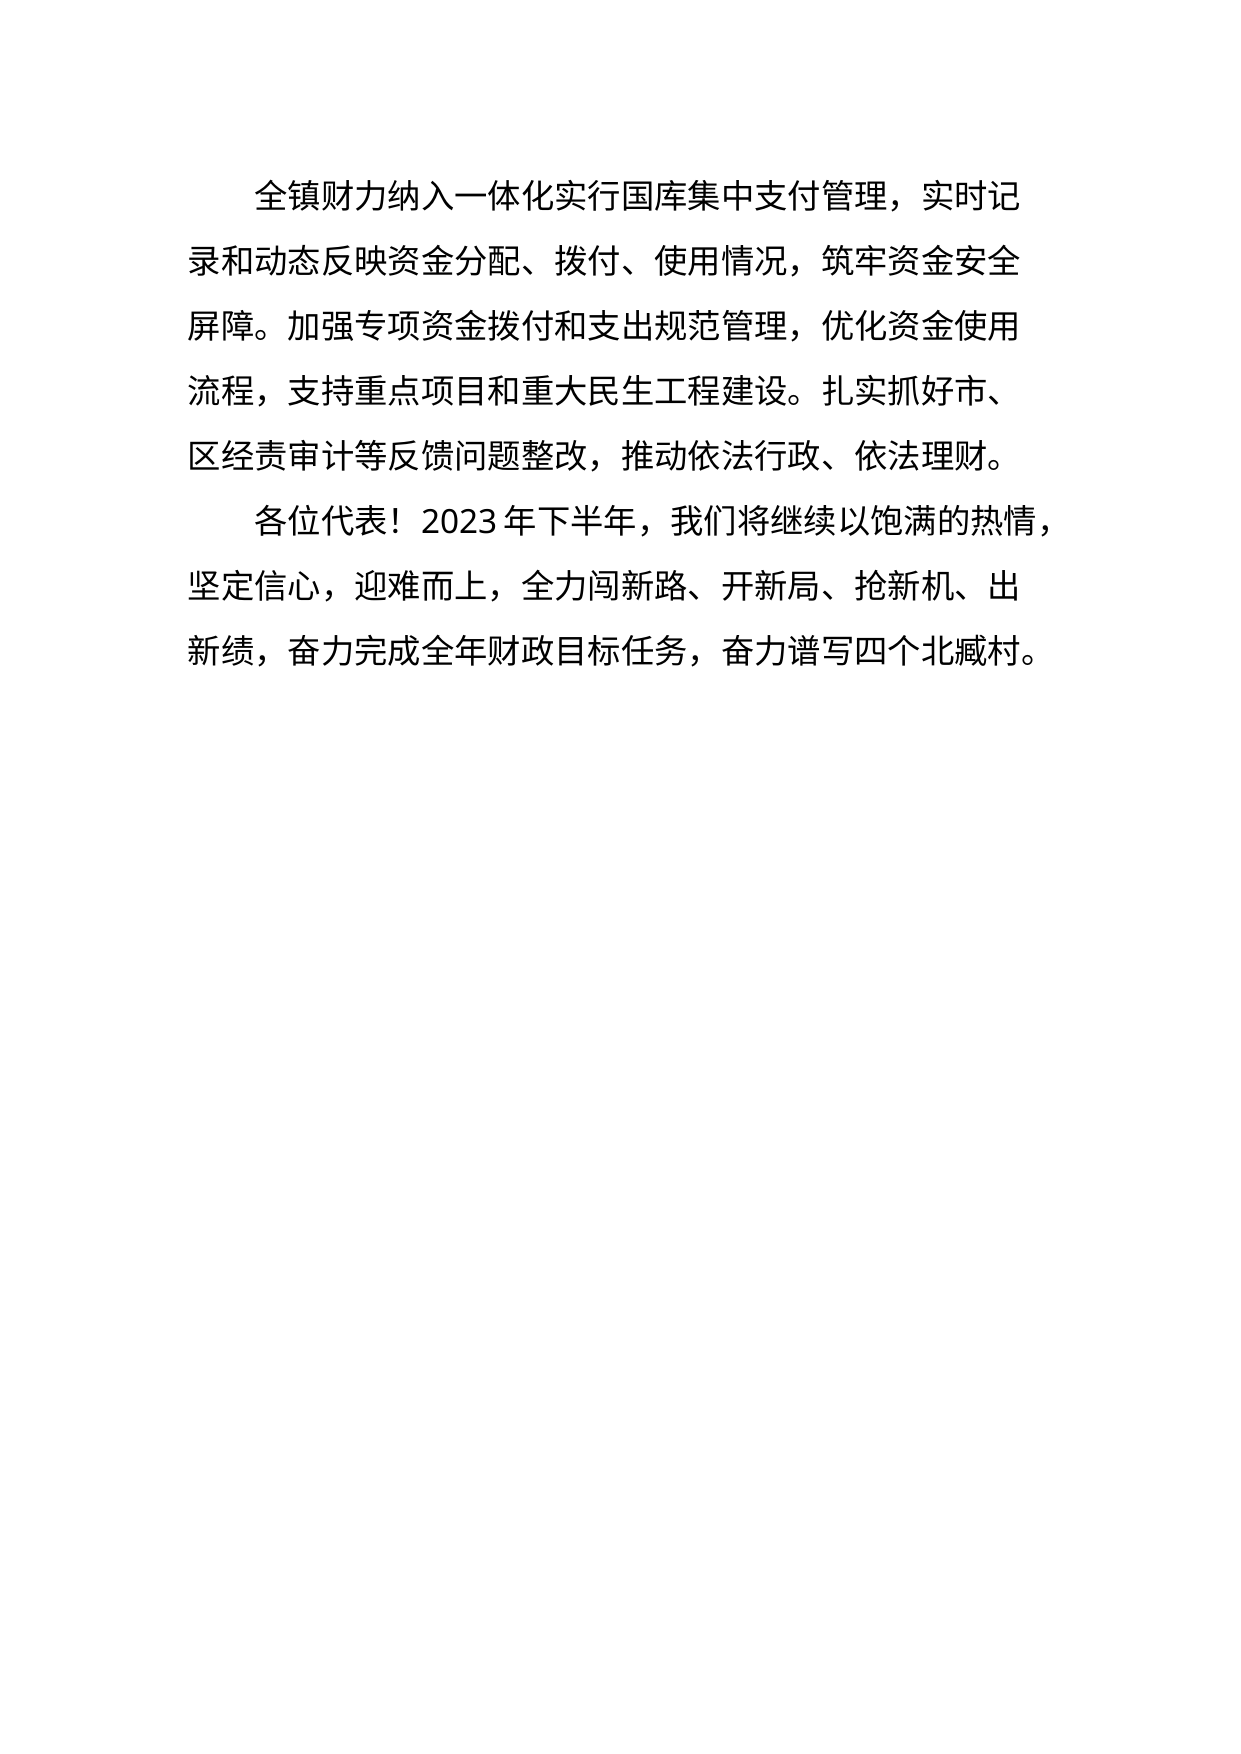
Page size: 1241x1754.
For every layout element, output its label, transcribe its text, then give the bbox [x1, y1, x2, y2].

text 全镇财力纳入一体化实行国库集中支付管理，实时记录和动态反映资金分配、拨付、使用情况，筑牢资金安全屏障。加强专项资金拨付和支出规范管理，优化资金使用流程，支持重点项目和重大民生工程建设。扎实抓好市、区经责审计等反馈问题整改，推动依法行政、依法理财。 [187, 162, 1053, 487]
text 各位代表！2023年下半年，我们将继续以饱满的热情，坚定信心，迎难而上，全力闯新路、开新局、抢新机、出新绩，奋力完成全年财政目标任务，奋力谱写四个北臧村。 [187, 487, 1053, 682]
